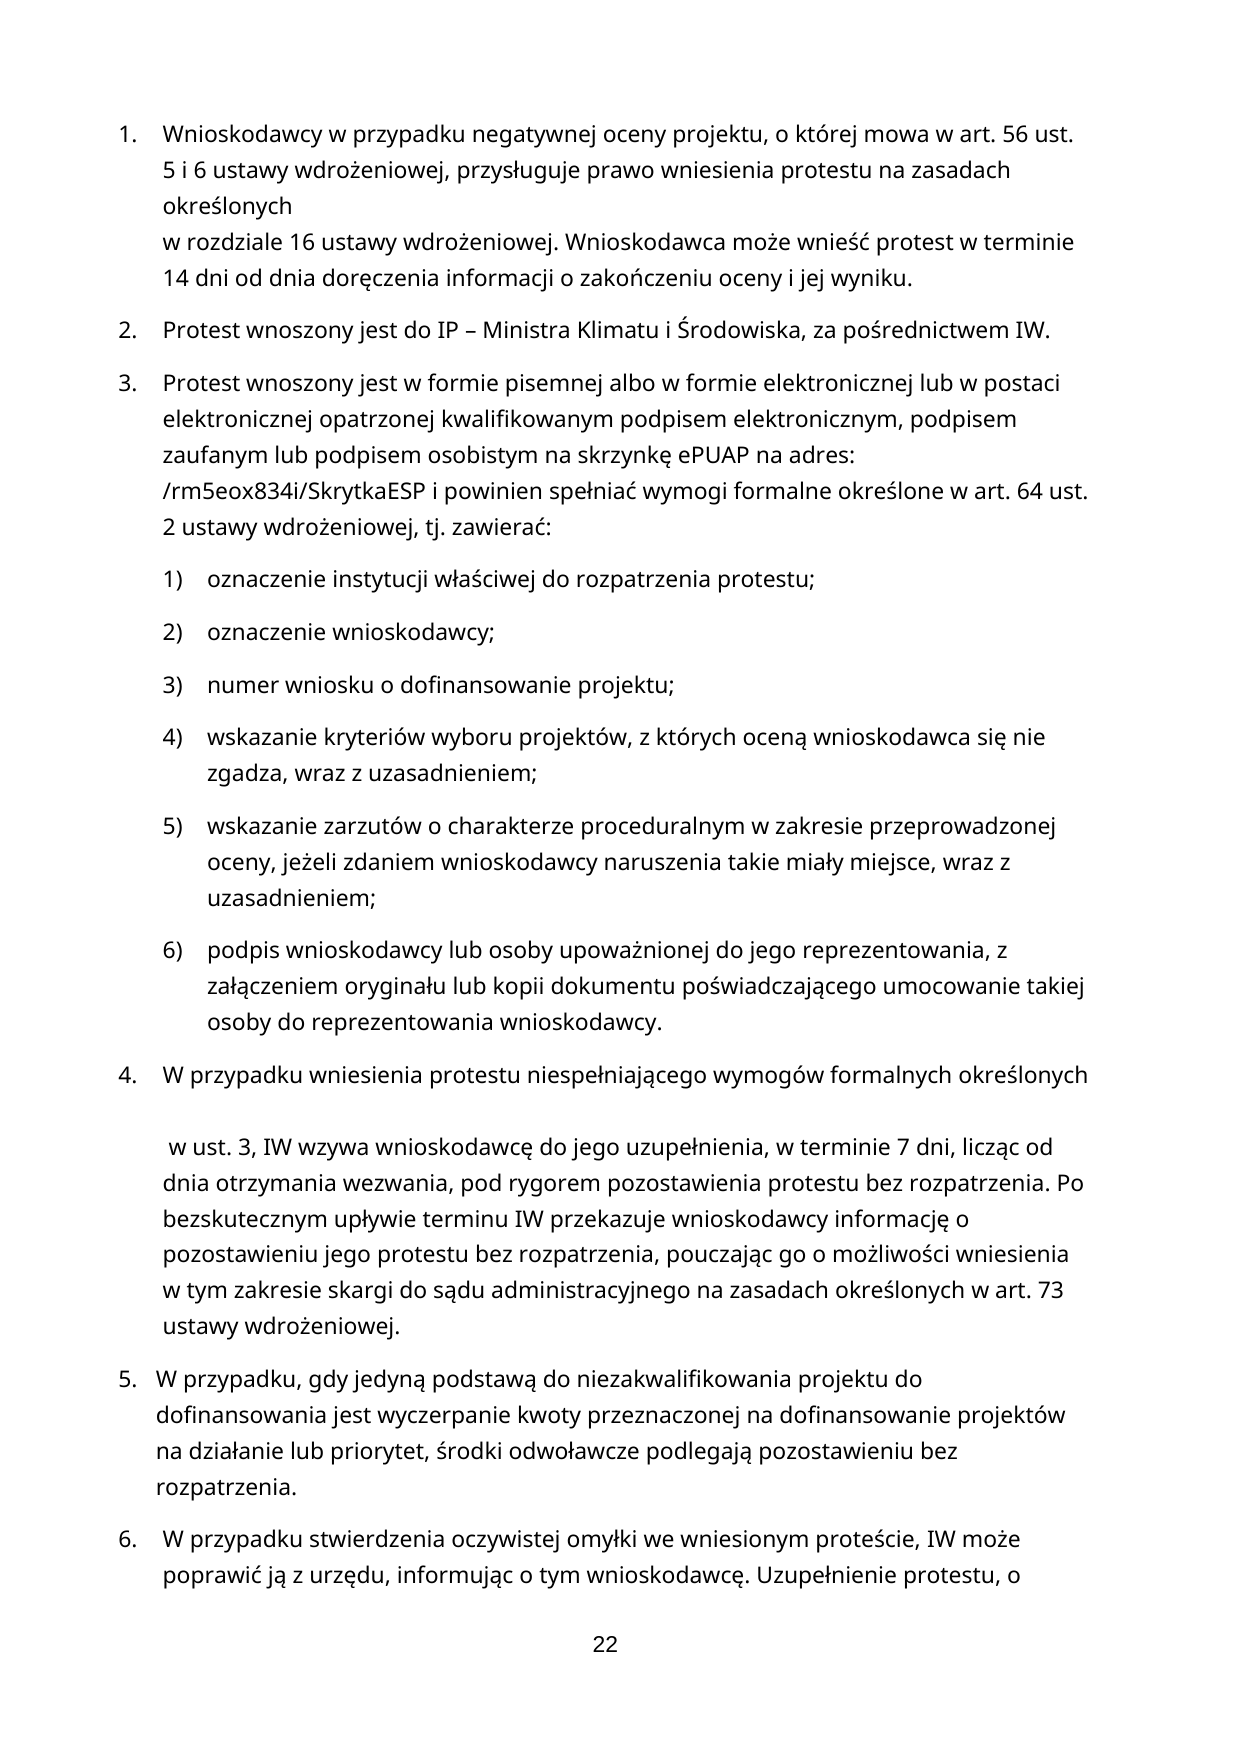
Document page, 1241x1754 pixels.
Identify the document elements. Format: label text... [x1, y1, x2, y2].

list W przypadku wniesienia protestu niespełniającego wymogów formalnych określonych w ust. 3, IW wzywa wnioskodawcę do jego uzupełnienia, w terminie 7 dni, licząc od dnia otrzymania wezwania, pod rygorem pozostawienia protestu bez rozpatrzenia. Po bezskutecznym upływie terminu IW przekazuje wnioskodawcy informację o pozostawieniu jego protestu bez rozpatrzenia, pouczając go o możliwości wniesienia w tym zakresie skargi do sądu administracyjnego na zasadach określonych w art. 73 ustawy wdrożeniowej. [118, 1059, 1092, 1342]
list oznaczenie instytucji właściwej do rozpatrzenia protestu; [162, 563, 1092, 595]
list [118, 1523, 1092, 1591]
list podpis wnioskodawcy lub osoby upoważnionej do jego reprezentowania, z załączeniem oryginału lub kopii dokumentu poświadczającego umocowanie takiej osoby do reprezentowania wnioskodawcy. [162, 934, 1092, 1037]
list Protest wnoszony jest w formie pisemnej albo w formie elektronicznej lub w postaci elektronicznej opatrzonej kwalifikowanym podpisem elektronicznym, podpisem zaufanym lub podpisem osobistym na skrzynkę ePUAP na adres: /rm5eox834i/SkrytkaESP i powinien spełniać wymogi formalne określone w art. 64 ust. 2 ustawy wdrożeniowej, tj. zawierać: [118, 367, 1092, 542]
list Wnioskodawcy w przypadku negatywnej oceny projektu, o której mowa w art. 56 ust. 5 i 6 ustawy wdrożeniowej, przysługuje prawo wniesienia protestu na zasadach określonych w rozdziale 16 ustawy wdrożeniowej. Wnioskodawca może wnieść protest w terminie 14 dni od dnia doręczenia informacji o zakończeniu oceny i jej wyniku. [118, 118, 1092, 293]
list oznaczenie wnioskodawcy; [162, 616, 1092, 647]
list wskazanie kryteriów wyboru projektów, z których oceną wnioskodawca się nie zgadza, wraz z uzasadnieniem; [162, 721, 1092, 788]
list W przypadku, gdy jedyną podstawą do niezakwalifikowania projektu do dofinansowania jest wyczerpanie kwoty przeznaczonej na dofinansowanie projektów na działanie lub priorytet, środki odwoławcze podlegają pozostawieniu bez rozpatrzenia. [118, 1363, 1092, 1502]
list numer wniosku o dofinansowanie projektu; [162, 669, 1092, 700]
list Protest wnoszony jest do IP – Ministra Klimatu i Środowiska, za pośrednictwem IW. [118, 314, 1092, 346]
list wskazanie zarzutów o charakterze proceduralnym w zakresie przeprowadzonej oceny, jeżeli zdaniem wnioskodawcy naruszenia takie miały miejsce, wraz z uzasadnieniem; [162, 810, 1092, 913]
